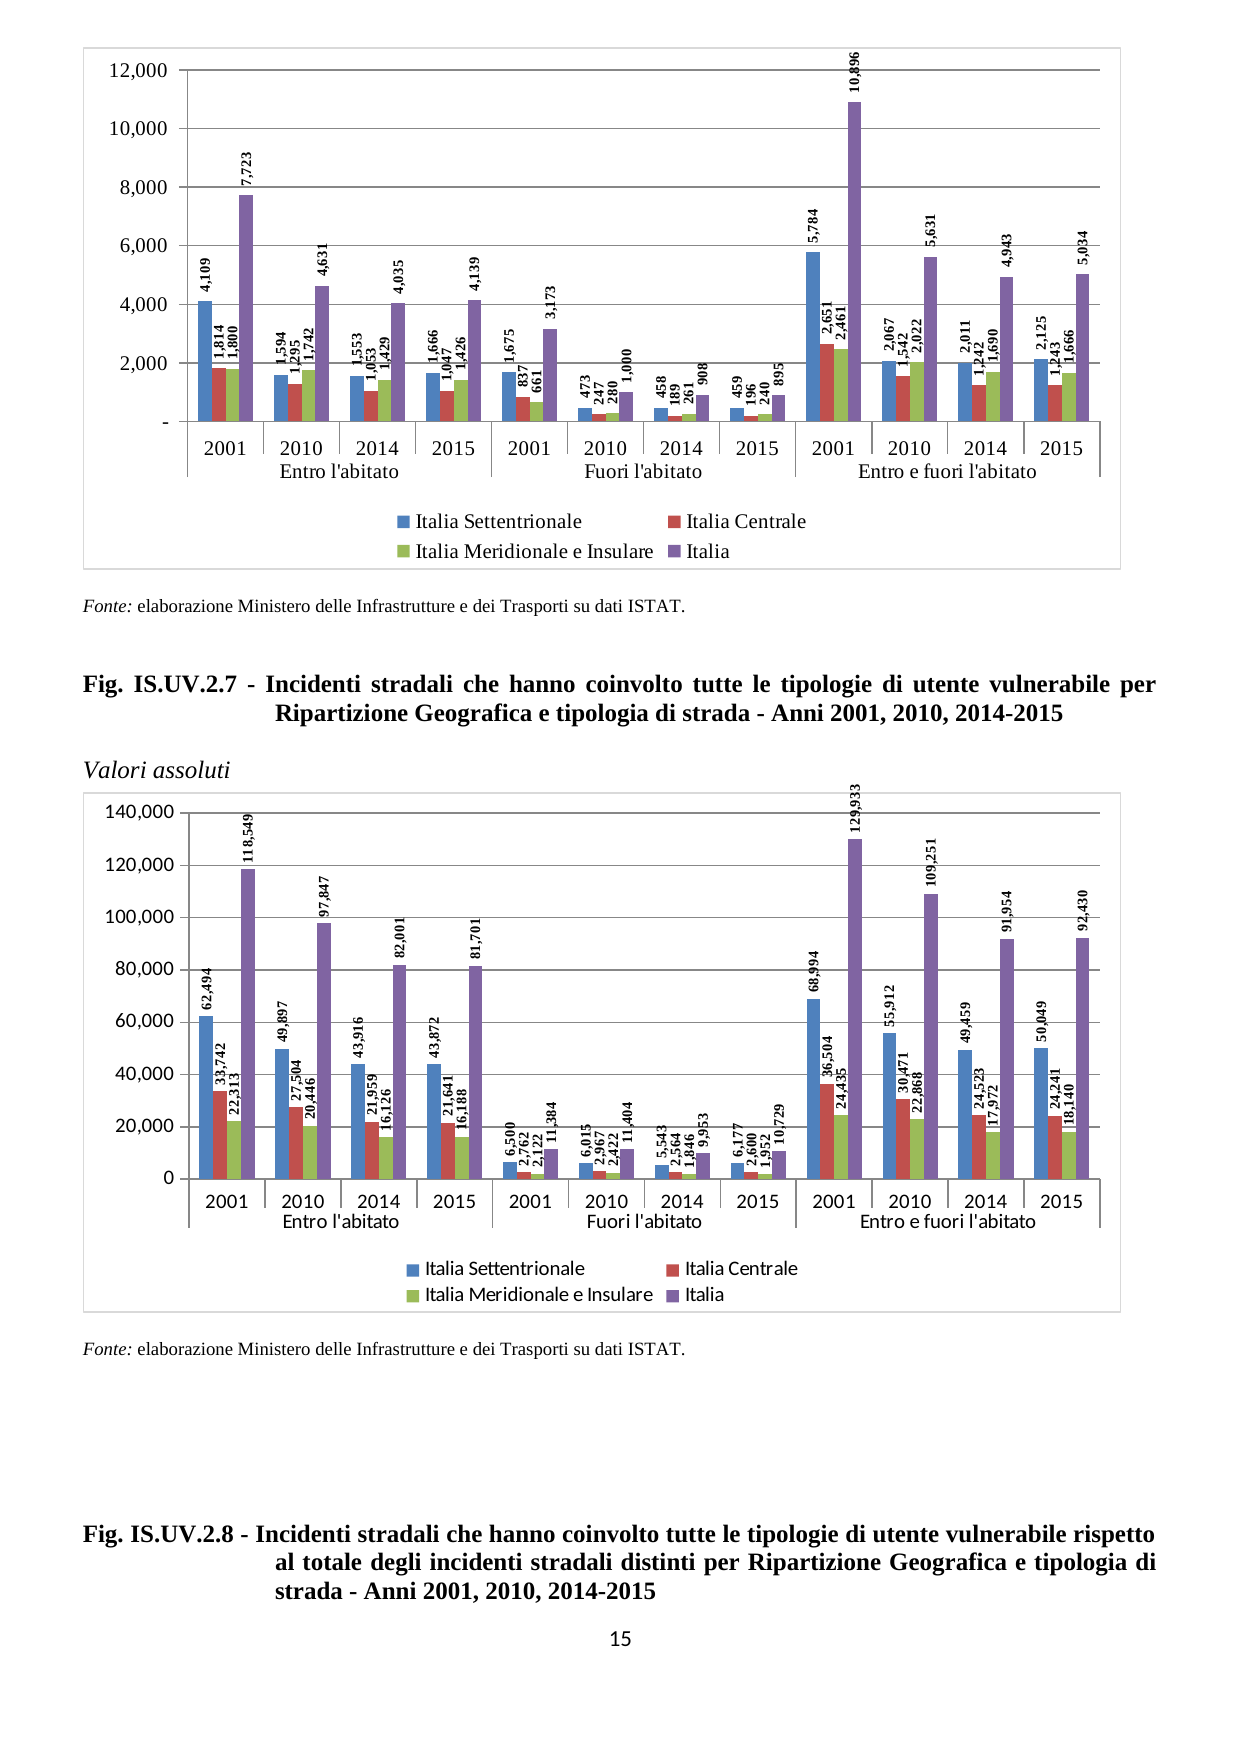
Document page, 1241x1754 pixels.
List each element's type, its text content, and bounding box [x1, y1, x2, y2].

text Fonte: elaborazione Ministero delle Infrastrutture e dei Trasporti su dati ISTAT. [83, 595, 1157, 616]
text Fonte: elaborazione Ministero delle Infrastrutture e dei Trasporti su dati ISTAT. [83, 1338, 1157, 1360]
text Valori assoluti [83, 756, 1157, 784]
text Fig. IS.UV.2.7 - Incidenti stradali che hanno coinvolto tutte le tipologie di utente vulnerabile per Ripartizione Geografica e tipologia di strada - Anni 2001, 2010, 2014-2015 [83, 669, 1157, 727]
text Fig. IS.UV.2.8 - Incidenti stradali che hanno coinvolto tutte le tipologie di utente vulnerabile rispetto al totale degli incidenti stradali distinti per Ripartizione Geografica e tipologia di strada - Anni 2001, 2010, 2014-2015 [83, 1519, 1157, 1605]
